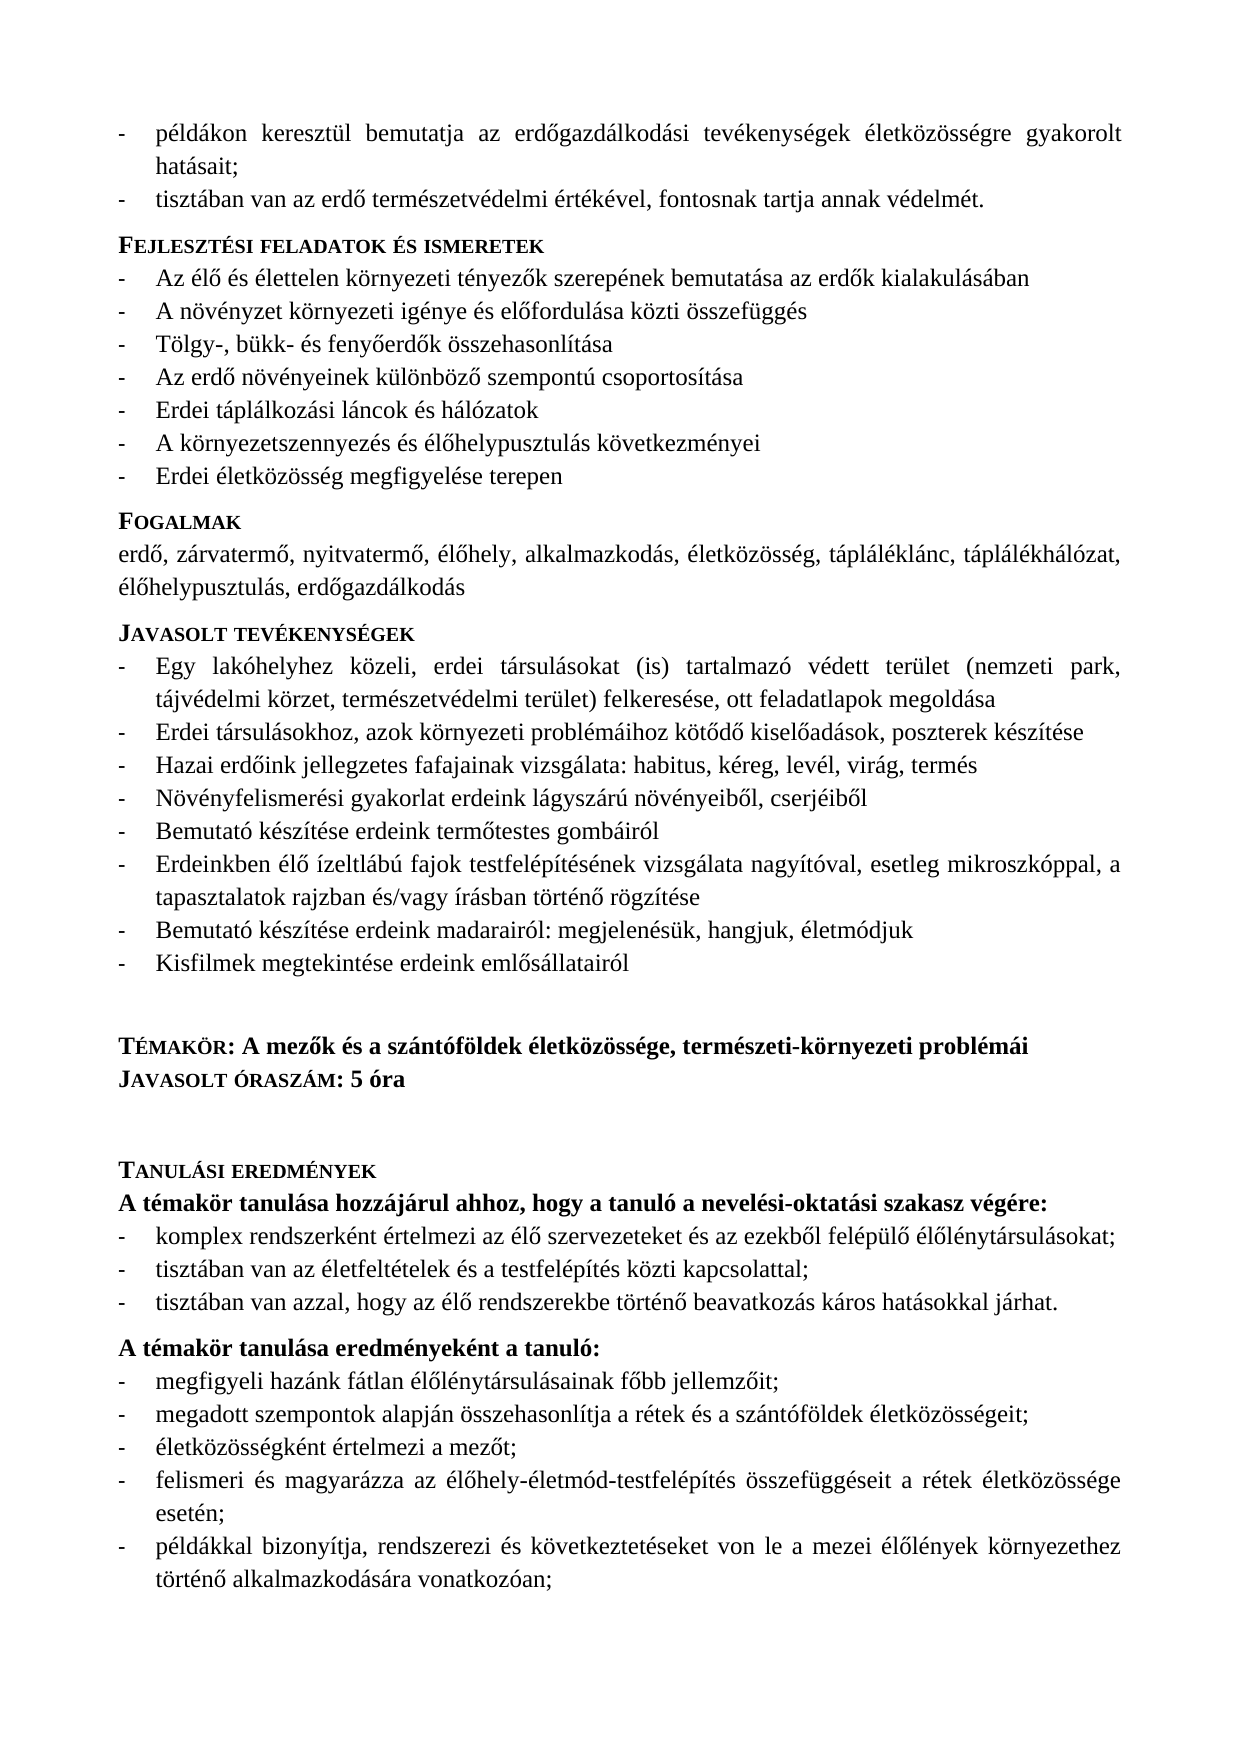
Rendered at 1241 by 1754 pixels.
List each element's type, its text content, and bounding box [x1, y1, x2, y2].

list Erdei társulásokhoz, azok környezeti problémáihoz kötődő kiselőadások, poszterek készítése [118, 717, 1122, 746]
text Fogalmak [118, 506, 1122, 535]
list Tölgy-, bükk- és fenyőerdők összehasonlítása [118, 329, 1122, 357]
list megadott szempontok alapján összehasonlítja a rétek és a szántóföldek életközösségeit; [118, 1399, 1122, 1428]
list Bemutató készítése erdeink termőtestes gombáiról [118, 816, 1122, 845]
list tisztában van azzal, hogy az élő rendszerekbe történő beavatkozás káros hatásokkal járhat. [118, 1287, 1122, 1316]
list Erdei táplálkozási láncok és hálózatok [118, 395, 1122, 423]
text Javasolt óraszám: 5 óra [118, 1064, 1122, 1093]
list életközösségként értelmezi a mezőt; [118, 1432, 1122, 1461]
list Az erdő növényeinek különböző szempontú csoportosítása [118, 362, 1122, 391]
text erdő, zárvatermő, nyitvatermő, élőhely, alkalmazkodás, életközösség, tápláléklánc, táplálékhálózat, élőhelypusztulás, erdőgazdálkodás [118, 539, 1122, 601]
list A környezetszennyezés és élőhelypusztulás következményei [118, 428, 1122, 457]
text Témakör: A mezők és a szántóföldek életközössége, természeti-környezeti problémái [118, 1031, 1122, 1060]
text Tanulási eredmények [118, 1155, 1122, 1184]
list megfigyeli hazánk fátlan élőlénytársulásainak főbb jellemzőit; [118, 1366, 1122, 1394]
text Javasolt tevékenységek [118, 618, 1122, 647]
list felismeri és magyarázza az élőhely-életmód-testfelépítés összefüggéseit a rétek életközössége esetén; [118, 1465, 1122, 1527]
list Növényfelismerési gyakorlat erdeink lágyszárú növényeiből, cserjéiből [118, 783, 1122, 812]
list Kisfilmek megtekintése erdeink emlősállatairól [118, 948, 1122, 977]
list tisztában van az erdő természetvédelmi értékével, fontosnak tartja annak védelmét. [118, 184, 1122, 213]
list Az élő és élettelen környezeti tényezők szerepének bemutatása az erdők kialakulásában [118, 263, 1122, 291]
text A témakör tanulása eredményeként a tanuló: [118, 1333, 1122, 1362]
list Erdei életközösség megfigyelése terepen [118, 461, 1122, 489]
list tisztában van az életfeltételek és a testfelépítés közti kapcsolattal; [118, 1254, 1122, 1283]
list Egy lakóhelyhez közeli, erdei társulásokat (is) tartalmazó védett terület (nemzeti park, tájvédelmi körzet, természetvédelmi terület) felkeresése, ott feladatlapok megoldása [118, 651, 1122, 713]
list Erdeinkben élő ízeltlábú fajok testfelépítésének vizsgálata nagyítóval, esetleg mikroszkóppal, a tapasztalatok rajzban és/vagy írásban történő rögzítése [118, 849, 1122, 911]
list komplex rendszerként értelmezi az élő szervezeteket és az ezekből felépülő élőlénytársulásokat; [118, 1221, 1122, 1250]
list példákon keresztül bemutatja az erdőgazdálkodási tevékenységek életközösségre gyakorolt hatásait; [118, 118, 1122, 180]
list Bemutató készítése erdeink madarairól: megjelenésük, hangjuk, életmódjuk [118, 915, 1122, 944]
list Hazai erdőink jellegzetes fafajainak vizsgálata: habitus, kéreg, levél, virág, termés [118, 750, 1122, 779]
list példákkal bizonyítja, rendszerezi és következtetéseket von le a mezei élőlények környezethez történő alkalmazkodására vonatkozóan; [118, 1531, 1122, 1593]
text A témakör tanulása hozzájárul ahhoz, hogy a tanuló a nevelési-oktatási szakasz végére: [118, 1188, 1122, 1217]
text Fejlesztési feladatok és ismeretek [118, 230, 1122, 258]
list A növényzet környezeti igénye és előfordulása közti összefüggés [118, 296, 1122, 324]
